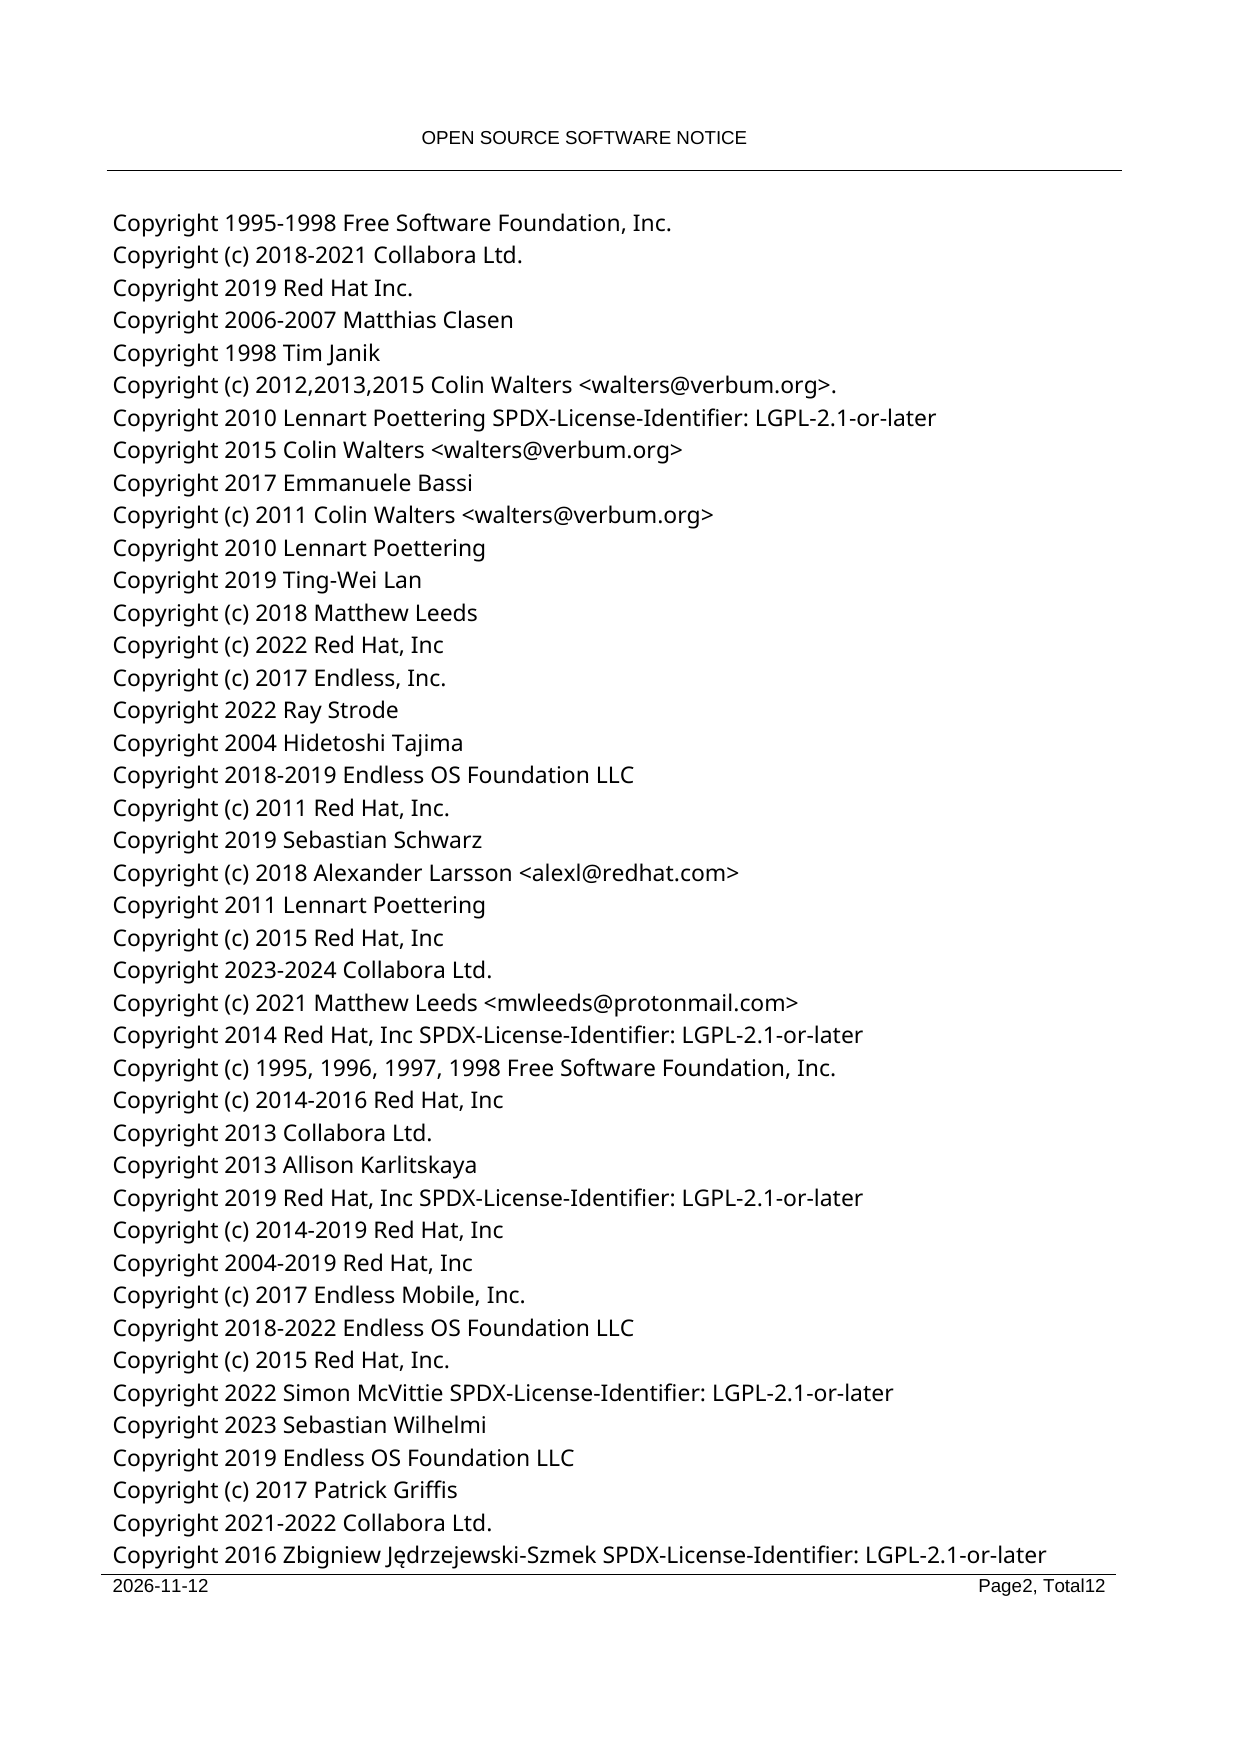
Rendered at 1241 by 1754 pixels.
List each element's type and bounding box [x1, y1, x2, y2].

text [112, 206, 1128, 1571]
